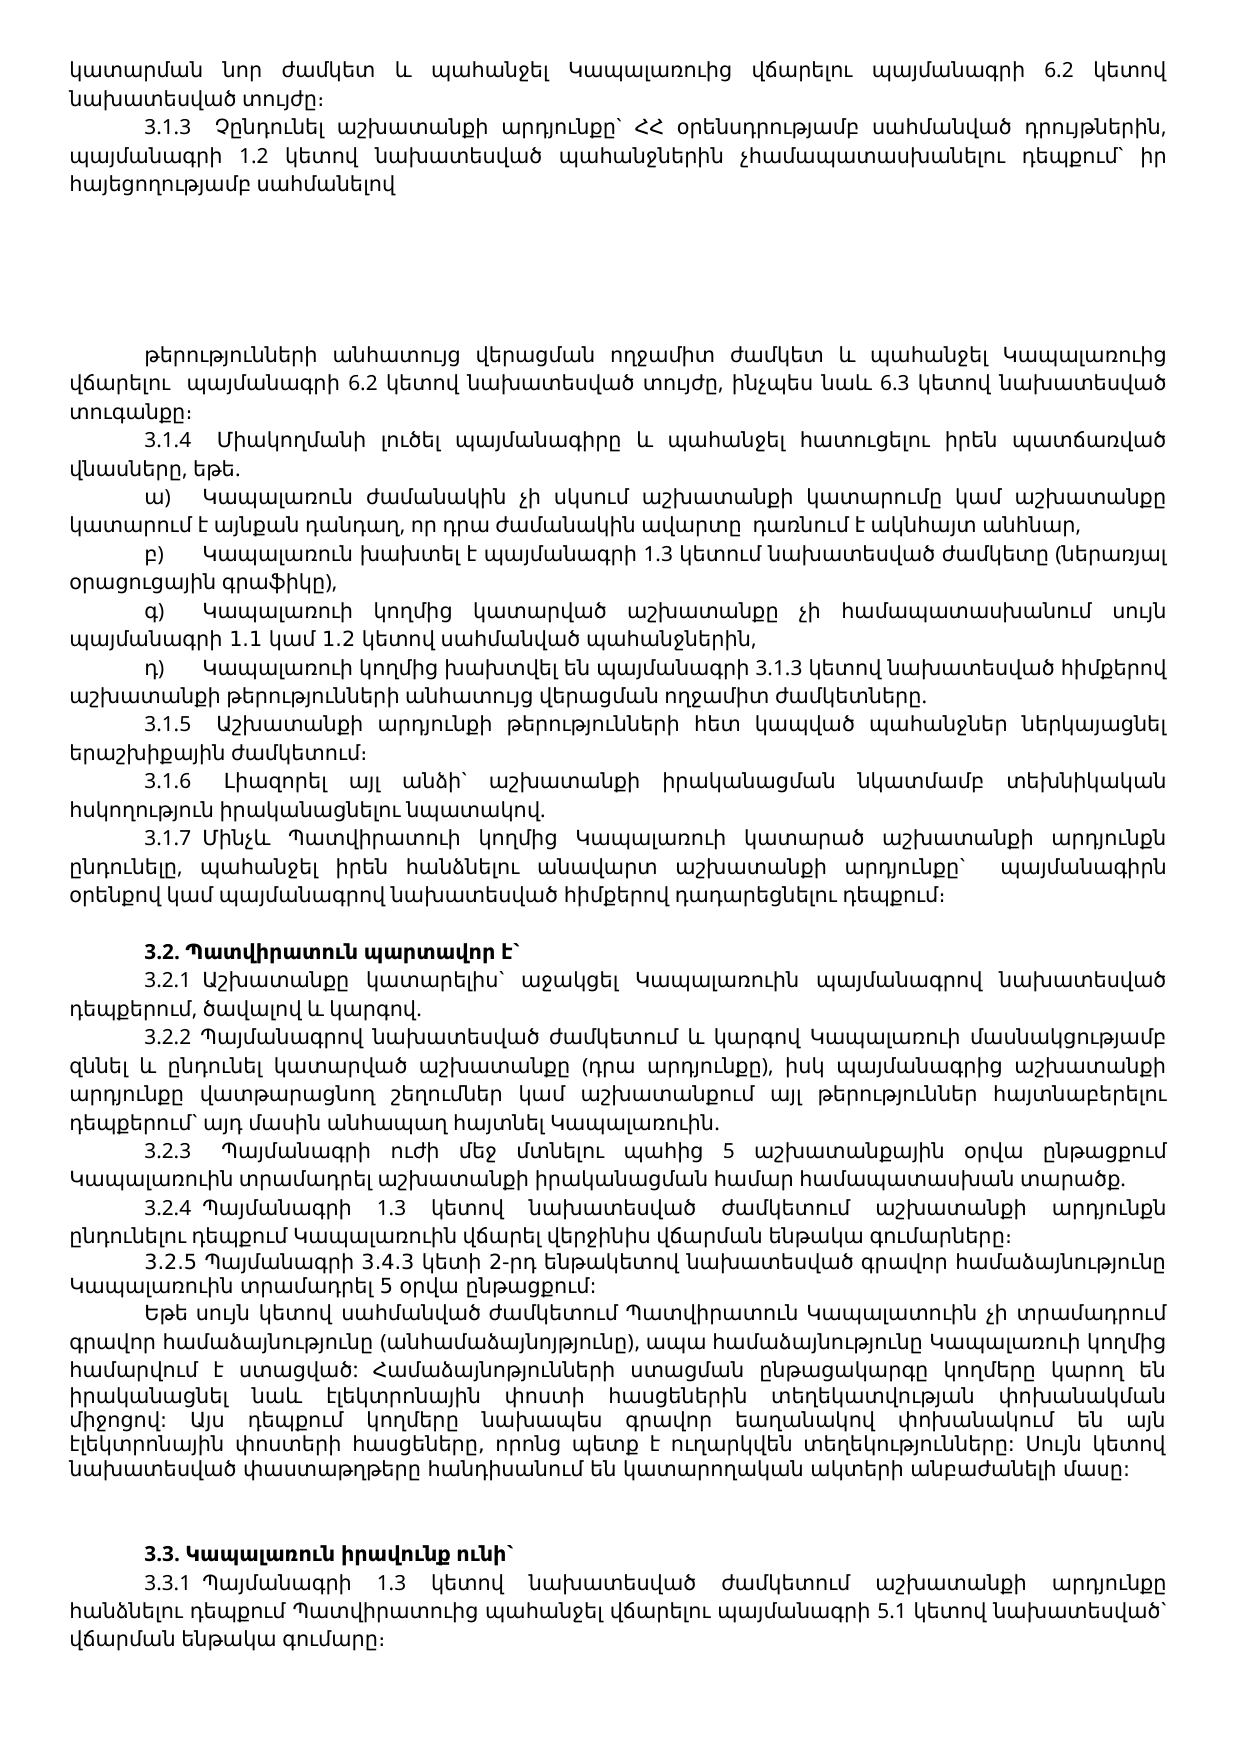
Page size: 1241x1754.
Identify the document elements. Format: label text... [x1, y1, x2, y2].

text գ) Կապալառուի կողմից կատարված աշխատանքը չի համապատասխանում սույն պայմանագրի 1.1 կամ 1.2 կետով սահմանված պահանջներին, [69, 596, 1167, 653]
text 3.2.3 Պայմանագրի ուժի մեջ մտնելու պահից 5 աշխատանքային օրվա ընթացքում Կապալառուին տրամադրել աշխատանքի իրականացման համար համապատասխան տարածք. [69, 1136, 1167, 1193]
text 3.1.5 Աշխատանքի արդյունքի թերությունների հետ կապված պահանջներ ներկայացնել երաշխիքային ժամկետում։ [69, 709, 1167, 766]
text 3.1.3 Չընդունել աշխատանքի արդյունքը` ՀՀ օրենսդրությամբ սահմանված դրույթներին, պայմանագրի 1.2 կետով նախատեսված պահանջներին չհամապատասխանելու դեպքում` իր հայեցողությամբ սահմանելով [69, 112, 1167, 198]
text 3.2.4 Պայմանագրի 1.3 կետով նախատեսված ժամկետում աշխատանքի արդյունքն ընդունելու դեպքում Կապալառուին վճարել վերջինիս վճարման ենթակա գումարները։ [69, 1193, 1167, 1250]
text 3.2.5 Պայմանագրի 3.4.3 կետի 2-րդ ենթակետով նախատեսված գրավոր համաձայնությունը Կապալառուին տրամադրել 5 օրվա ընթացքում: [69, 1250, 1167, 1298]
text ա) Կապալառուն ժամանակին չի սկսում աշխատանքի կատարումը կամ աշխատանքը կատարում է այնքան դանդաղ, որ դրա ժամանակին ավարտը դառնում է ակնհայտ անհնար, [69, 482, 1167, 539]
text 3.2. Պատվիրատուն պարտավոր է` [69, 937, 1167, 966]
text 3.3. Կապալառուն իրավունք ունի` [69, 1539, 1167, 1568]
text 3.1.7 Մինչև Պատվիրատուի կողմից Կապալառուի կատարած աշխատանքի արդյունքն ընդունելը, պահանջել իրեն հանձնելու անավարտ աշխատանքի արդյունքը` պայմանագիրն օրենքով կամ պայմանագրով նախատեսված հիմքերով դադարեցնելու դեպքում։ [69, 823, 1167, 909]
text դ) Կապալառուի կողմից խախտվել են պայմանագրի 3.1.3 կետով նախատեսված հիմքերով աշխատանքի թերությունների անհատույց վերացման ողջամիտ ժամկետները. [69, 653, 1167, 709]
text 3.2.1 Աշխատանքը կատարելիս` աջակցել Կապալառուին պայմանագրով նախատեսված դեպքերում, ծավալով և կարգով. [69, 966, 1167, 1022]
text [69, 56, 1167, 112]
text 3.2.2 Պայմանագրով նախատեսված ժամկետում և կարգով Կապալառուի մասնակցությամբ զննել և ընդունել կատարված աշխատանքը (դրա արդյունքը), իսկ պայմանագրից աշխատանքի արդյունքը վատթարացնող շեղումներ կամ աշխատանքում այլ թերություններ հայտնաբերելու դեպքերում` այդ մասին անհապաղ հայտնել Կապալառուին. [69, 1022, 1167, 1136]
text բ) Կապալառուն խախտել է պայմանագրի 1.3 կետում նախատեսված ժամկետը (ներառյալ օրացուցային գրաֆիկը), [69, 539, 1167, 596]
text 3.3.1 Պայմանագրի 1.3 կետով նախատեսված ժամկետում աշխատանքի արդյունքը հանձնելու դեպքում Պատվիրատուից պահանջել վճարելու պայմանագրի 5.1 կետով նախատեսված` վճարման ենթակա գումարը։ [69, 1568, 1167, 1653]
text 3.1.4 Միակողմանի լուծել պայմանագիրը և պահանջել հատուցելու իրեն պատճառված վնասները, եթե. [69, 425, 1167, 482]
text 3.1.6 Լիազորել այլ անձի` աշխատանքի իրականացման նկատմամբ տեխնիկական հսկողություն իրականացնելու նպատակով. [69, 766, 1167, 823]
text թերությունների անհատույց վերացման ողջամիտ ժամկետ և պահանջել Կապալառուից վճարելու պայմանագրի 6.2 կետով նախատեսված տույժը, ինչպես նաև 6.3 կետով նախատեսված տուգանքը։ [69, 340, 1167, 425]
text Եթե սույն կետով սահմանված ժամկետում Պատվիրատուն Կապալատուին չի տրամադրում գրավոր համաձայնությունը (անհամաձայնոյթյունը), ապա համաձայնությունը Կապալառուի կողմից համարվում է ստացված: Համաձայնոթյունների ստացման ընթացակարգը կողմերը կարող են իրականացնել նաև էլեկտրոնային փոստի հասցեներին տեղեկատվության փոխանակման միջոցով: Այս դեպքում կողմերը նախապես գրավոր եաղանակով փոխանակում են այն էլեկտրոնային փոստերի հասցեները, որոնց պետք է ուղարկվեն տեղեկությունները: Սույն կետով նախատեսված փաստաթղթերը հանդիսանում են կատարողական ակտերի անբաժանելի մասը: [69, 1298, 1167, 1481]
